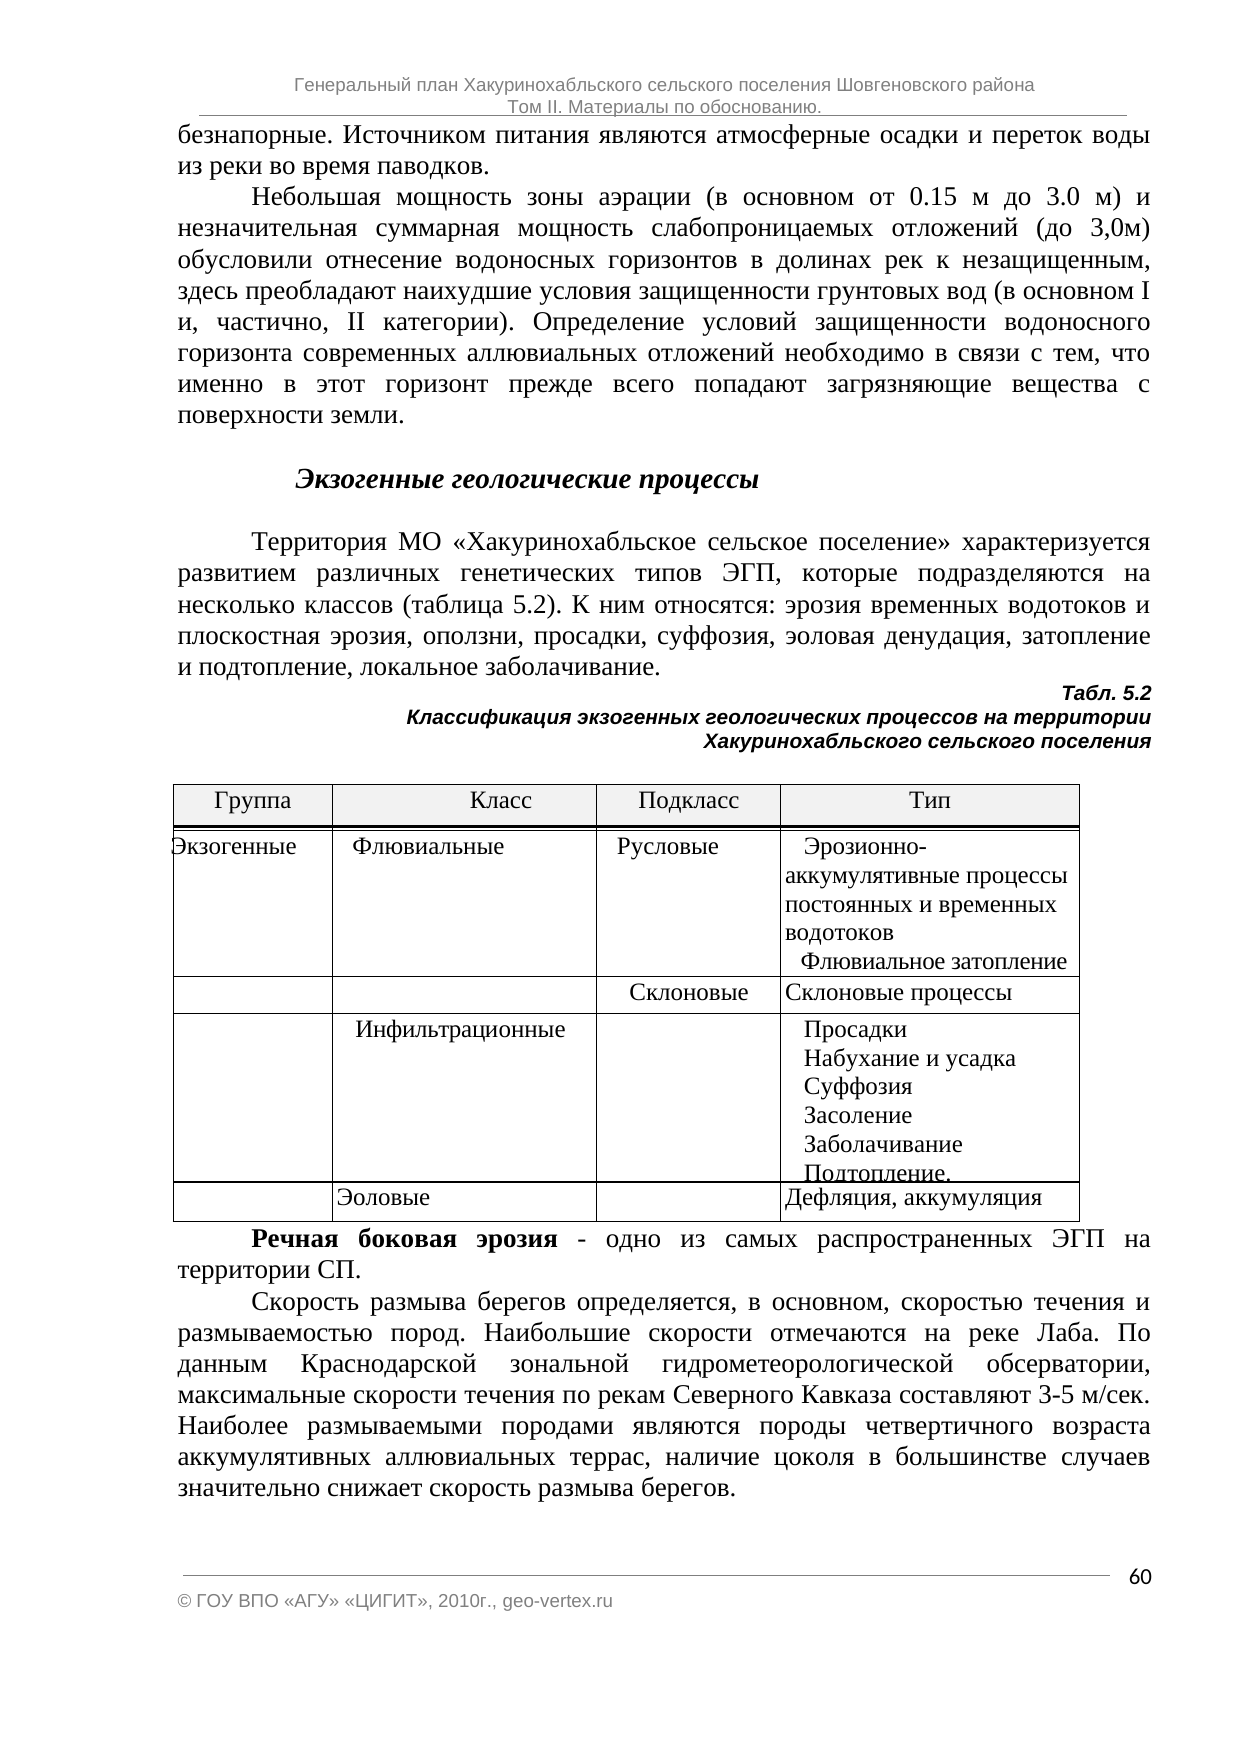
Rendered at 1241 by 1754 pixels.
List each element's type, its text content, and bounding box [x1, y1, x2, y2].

table_cell [174, 1014, 332, 1181]
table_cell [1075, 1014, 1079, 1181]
table_header Тип [781, 785, 1079, 825]
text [177, 118, 1152, 180]
table_header Группа [174, 785, 332, 825]
table_cell [597, 1183, 780, 1221]
table_cell Склоновые процессы [781, 977, 1079, 1013]
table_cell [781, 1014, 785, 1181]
table_header Класс [333, 785, 596, 825]
text Скорость размыва берегов определяется, в основном, скоростью течения и размываемостью пород. Наибольшие скорости отмечаются на реке Лаба. По данным Краснодарской зональной гидрометеорологической обсерватории, максимальные скорости течения по рекам Северного Кавказа составляют 3-5 м/сек. Наиболее размываемыми породами являются породы четвертичного возраста аккумулятивных аллювиальных террас, наличие цоколя в большинстве случаев значительно снижает скорость размыва берегов. [177, 1284, 1152, 1503]
text Небольшая мощность зоны аэрации (в основном от до ) и незначительная суммарная мощность слабопроницаемых отложений (до 3,0м) обусловили отнесение водоносных горизонтов в долинах рек к незащищенным, здесь преобладают наихудшие условия защищенности грунтовых вод (в основном I и, частично, II категории). Определение условий защищенности водоносного горизонта современных аллювиальных отложений необходимо в связи с тем, что именно в этот горизонт прежде всего попадают загрязняющие вещества с поверхности земли. [177, 180, 1152, 429]
text Классификация экзогенных геологических процессов на территории [177, 705, 1152, 729]
table_cell Склоновые [597, 977, 780, 1013]
table_cell Инфильтрационные [333, 1014, 596, 1181]
table_cell Эоловые [333, 1183, 596, 1221]
text Табл. 5.2 [177, 681, 1152, 705]
table_cell [597, 1014, 780, 1181]
table_cell Экзогенные [174, 831, 332, 976]
table_cell [333, 977, 596, 1013]
text Хакуринохабльского сельского поселения [177, 729, 1152, 753]
text Территория МО «Хакуринохабльское сельское поселение» характеризуется развитием различных генетических типов ЭГП, которые подразделяются на несколько классов (таблица 5.2). К ним относятся: эрозия временных водотоков и плоскостная эрозия, оползни, просадки, суффозия, эоловая денудация, затопление и подтопление, локальное заболачивание. [177, 525, 1152, 681]
text Речная боковая эрозия - одно из самых распространенных ЭГП на территории СП. [177, 1222, 1152, 1284]
subtitle Экзогенные геологические процессы [177, 461, 1152, 494]
table_cell Флювиальные [333, 831, 596, 976]
table_cell Эрозионно-аккумулятивные процессы постоянных и временных водотоков Флювиальное затопление [781, 831, 1079, 976]
table_cell Дефляция, аккумуляция [781, 1183, 1079, 1221]
table_cell [174, 1183, 332, 1221]
table_cell [174, 977, 332, 1013]
table_cell Русловые [597, 831, 780, 976]
table_header Подкласс [597, 785, 780, 825]
